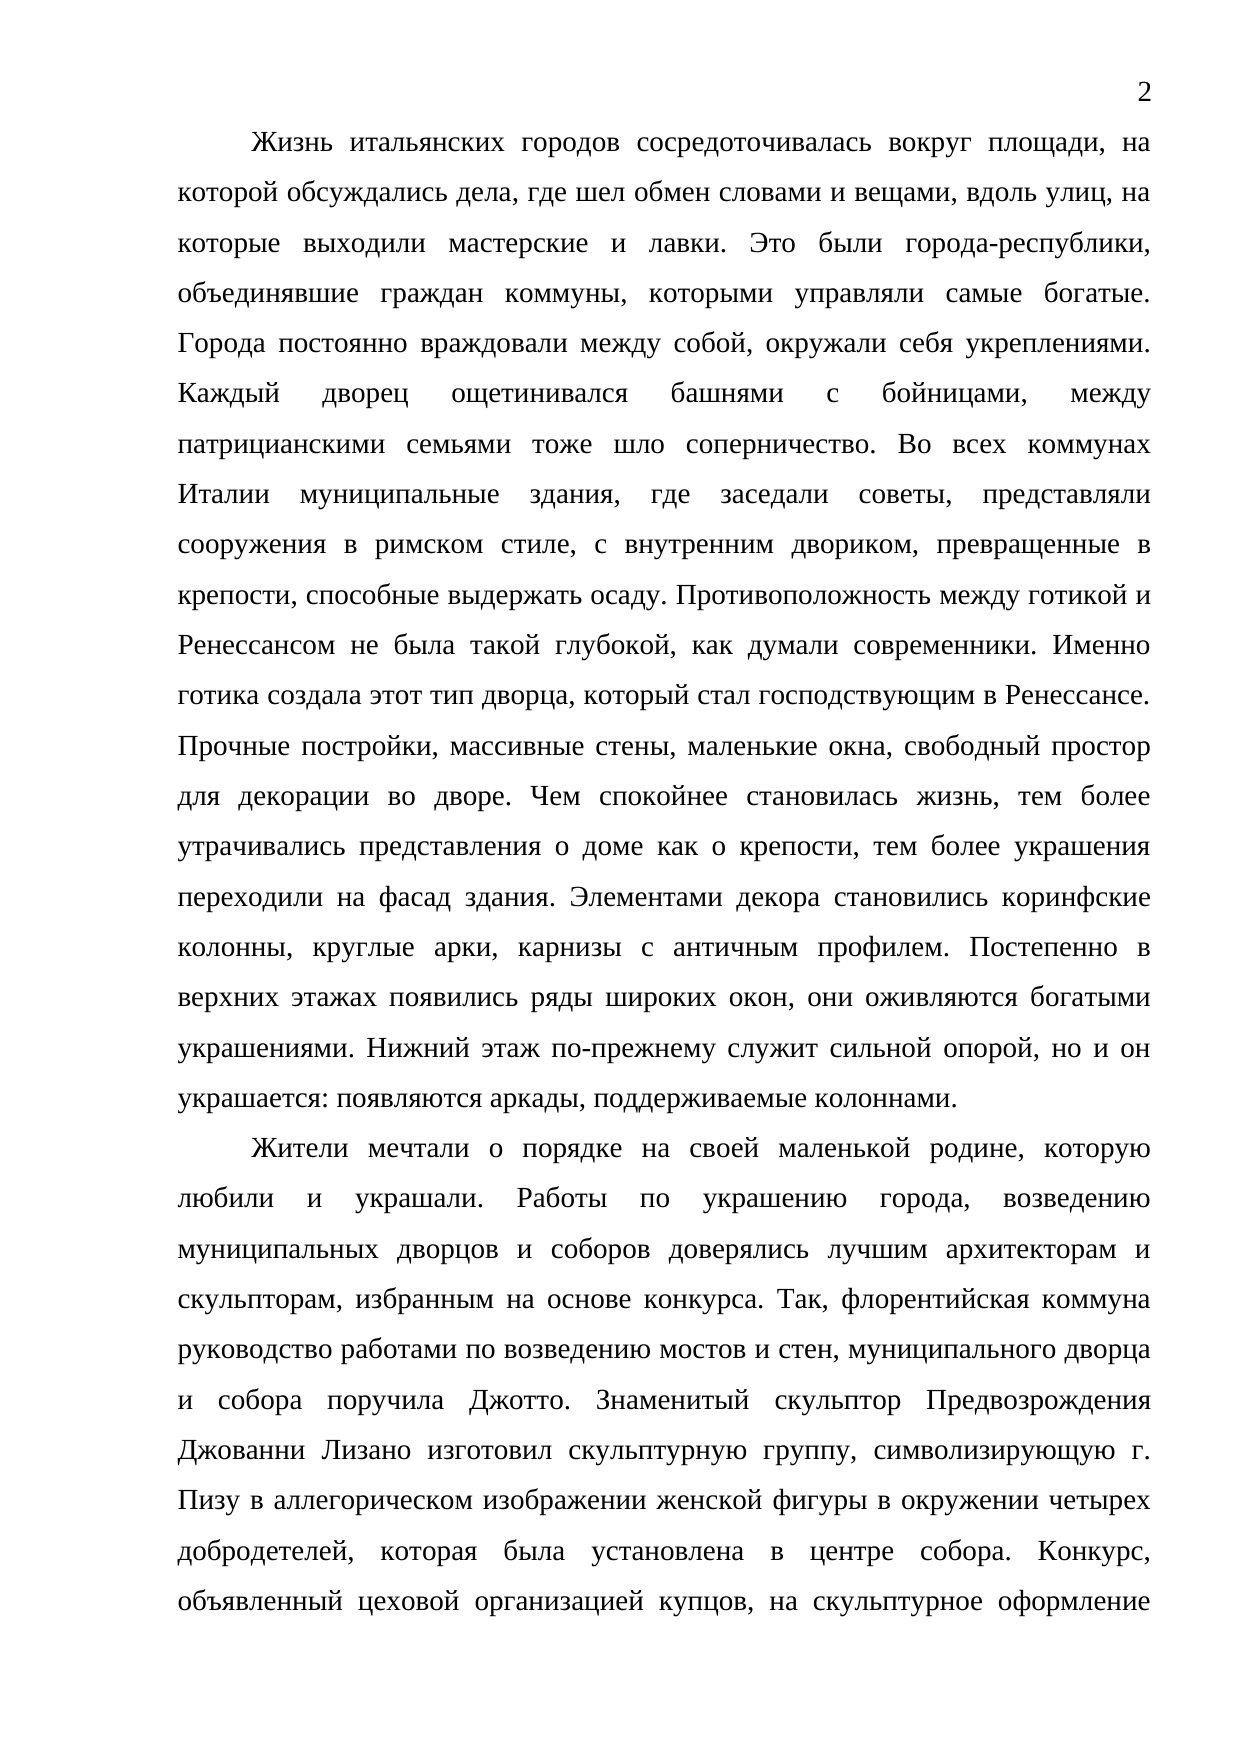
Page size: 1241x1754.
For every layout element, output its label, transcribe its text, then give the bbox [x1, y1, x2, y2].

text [177, 1130, 1152, 1617]
text Жизнь итальянских городов сосредоточивалась вокруг площади, на которой обсуждались дела, где шел обмен словами и вещами, вдоль улиц, на которые выходили мастерские и лавки. Это были города-республики, объединявшие граждан коммуны, которыми управляли самые богатые. Города постоянно враждовали между собой, окружали себя укреплениями. Каждый дворец ощетинивался башнями с бойницами, между патрицианскими семьями тоже шло соперничество. Во всех коммунах Италии муниципальные здания, где заседали советы, представляли сооружения в римском стиле, с внутренним двориком, превращенные в крепости, способные выдержать осаду. Противоположность между готикой и Ренессансом не была такой глубокой, как думали современники. Именно готика создала этот тип дворца, который стал господствующим в Ренессансе. Прочные постройки, массивные стены, маленькие окна, свободный простор для декорации во дворе. Чем спокойнее становилась жизнь, тем более утрачивались представления о доме как о крепости, тем более украшения переходили на фасад здания. Элементами декора становились коринфские колонны, круглые арки, карнизы с античным профилем. Постепенно в верхних этажах появились ряды широких окон, они оживляются богатыми украшениями. Нижний этаж по-прежнему служит сильной опорой, но и он украшается: появляются аркады, поддерживаемые колоннами. [177, 124, 1152, 1113]
